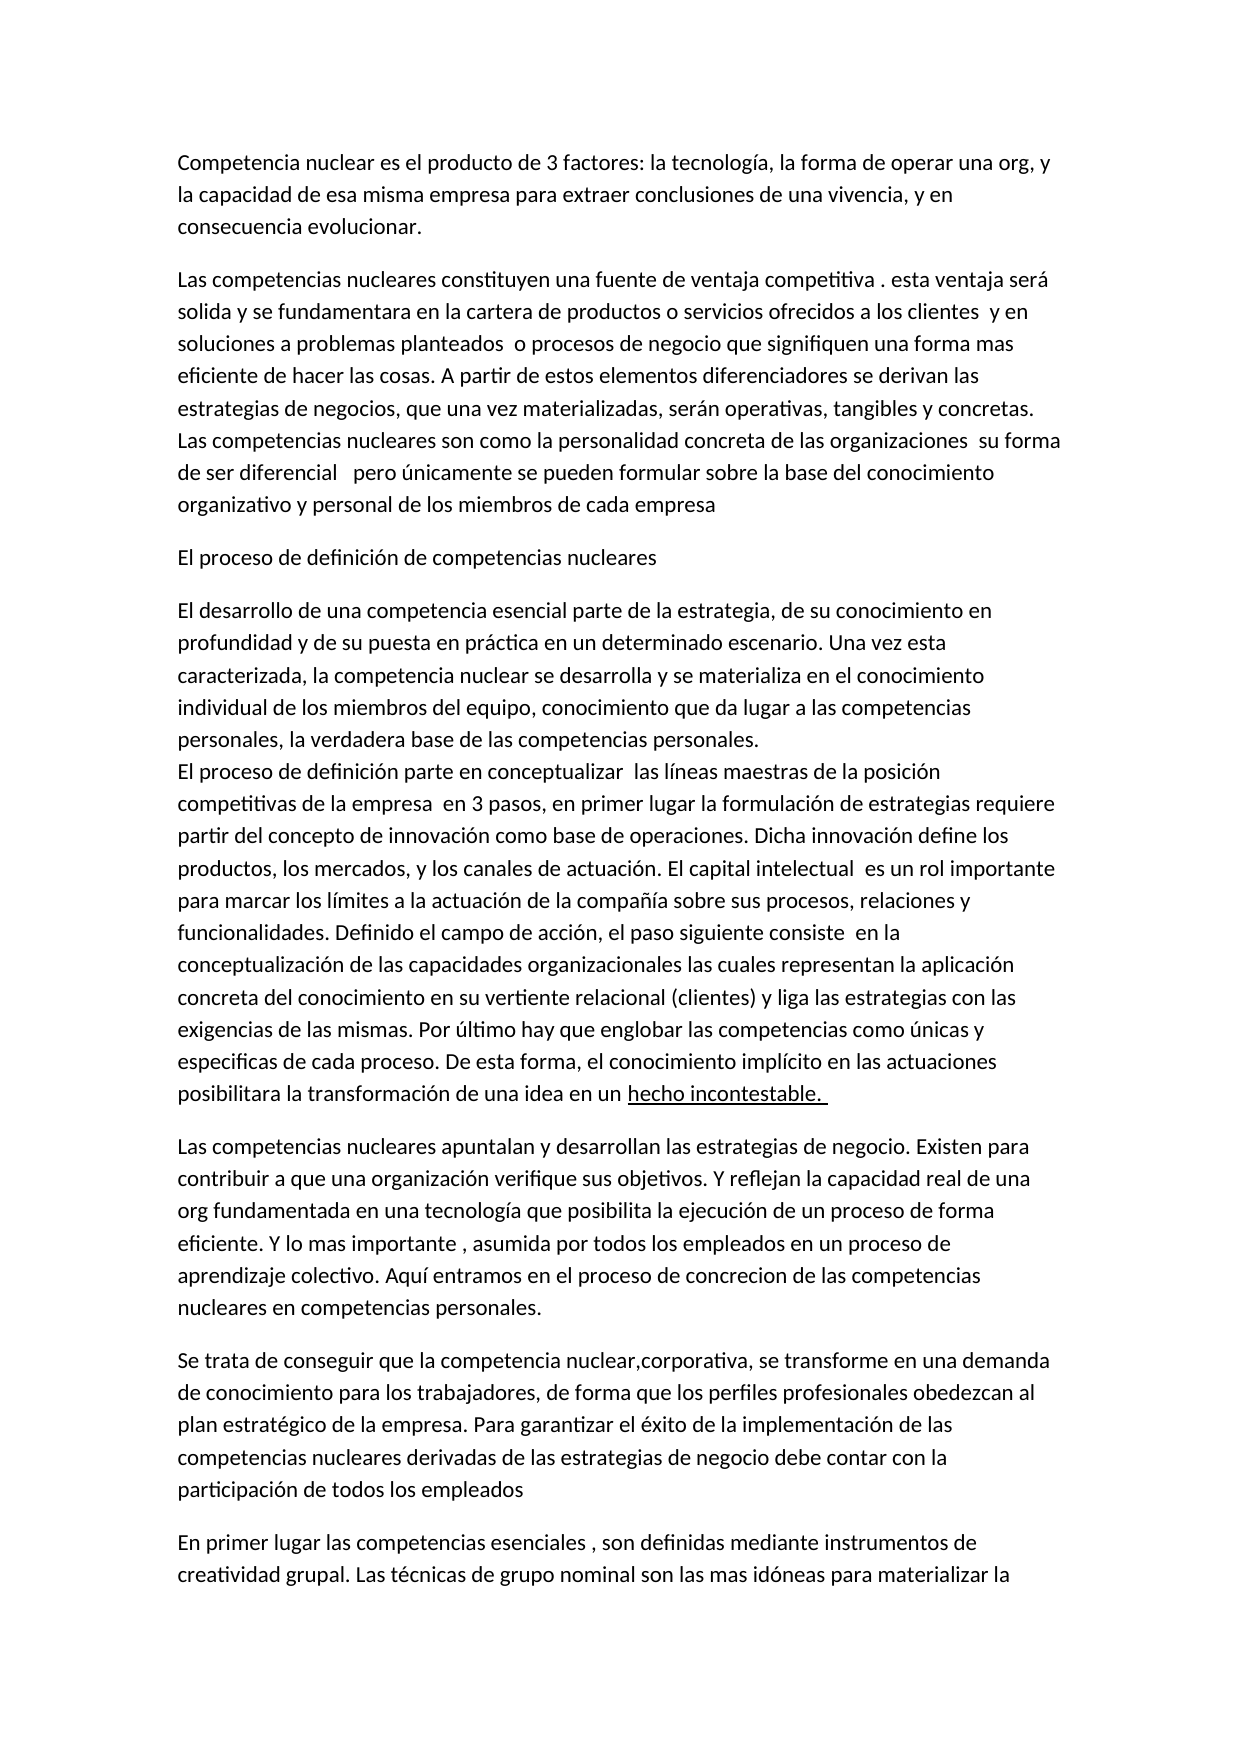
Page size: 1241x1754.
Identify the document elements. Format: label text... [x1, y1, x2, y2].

text Competencia nuclear es el producto de 3 factores: la tecnología, la forma de operar una org, y la capacidad de esa misma empresa para extraer conclusiones de una vivencia, y en consecuencia evolucionar. [177, 148, 1063, 240]
text El desarrollo de una competencia esencial parte de la estrategia, de su conocimiento en profundidad y de su puesta en práctica en un determinado escenario. Una vez esta caracterizada, la competencia nuclear se desarrolla y se materializa en el conocimiento individual de los miembros del equipo, conocimiento que da lugar a las competencias personales, la verdadera base de las competencias personales. El proceso de definición parte en conceptualizar las líneas maestras de la posición competitivas de la empresa en 3 pasos, en primer lugar la formulación de estrategias requiere partir del concepto de innovación como base de operaciones. Dicha innovación define los productos, los mercados, y los canales de actuación. El capital intelectual es un rol importante para marcar los límites a la actuación de la compañía sobre sus procesos, relaciones y funcionalidades. Definido el campo de acción, el paso siguiente consiste en la conceptualización de las capacidades organizacionales las cuales representan la aplicación concreta del conocimiento en su vertiente relacional (clientes) y liga las estrategias con las exigencias de las mismas. Por último hay que englobar las competencias como únicas y especificas de cada proceso. De esta forma, el conocimiento implícito en las actuaciones posibilitara la transformación de una idea en un hecho incontestable. [177, 596, 1063, 1107]
text Se trata de conseguir que la competencia nuclear,corporativa, se transforme en una demanda de conocimiento para los trabajadores, de forma que los perfiles profesionales obedezcan al plan estratégico de la empresa. Para garantizar el éxito de la implementación de las competencias nucleares derivadas de las estrategias de negocio debe contar con la participación de todos los empleados [177, 1346, 1063, 1503]
text El proceso de definición de competencias nucleares [177, 543, 1063, 571]
text Las competencias nucleares constituyen una fuente de ventaja competitiva . esta ventaja será solida y se fundamentara en la cartera de productos o servicios ofrecidos a los clientes y en soluciones a problemas planteados o procesos de negocio que signifiquen una forma mas eficiente de hacer las cosas. A partir de estos elementos diferenciadores se derivan las estrategias de negocios, que una vez materializadas, serán operativas, tangibles y concretas. Las competencias nucleares son como la personalidad concreta de las organizaciones su forma de ser diferencial pero únicamente se pueden formular sobre la base del conocimiento organizativo y personal de los miembros de cada empresa [177, 265, 1063, 518]
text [177, 1528, 1063, 1588]
text Las competencias nucleares apuntalan y desarrollan las estrategias de negocio. Existen para contribuir a que una organización verifique sus objetivos. Y reflejan la capacidad real de una org fundamentada en una tecnología que posibilita la ejecución de un proceso de forma eficiente. Y lo mas importante , asumida por todos los empleados en un proceso de aprendizaje colectivo. Aquí entramos en el proceso de concrecion de las competencias nucleares en competencias personales. [177, 1132, 1063, 1321]
